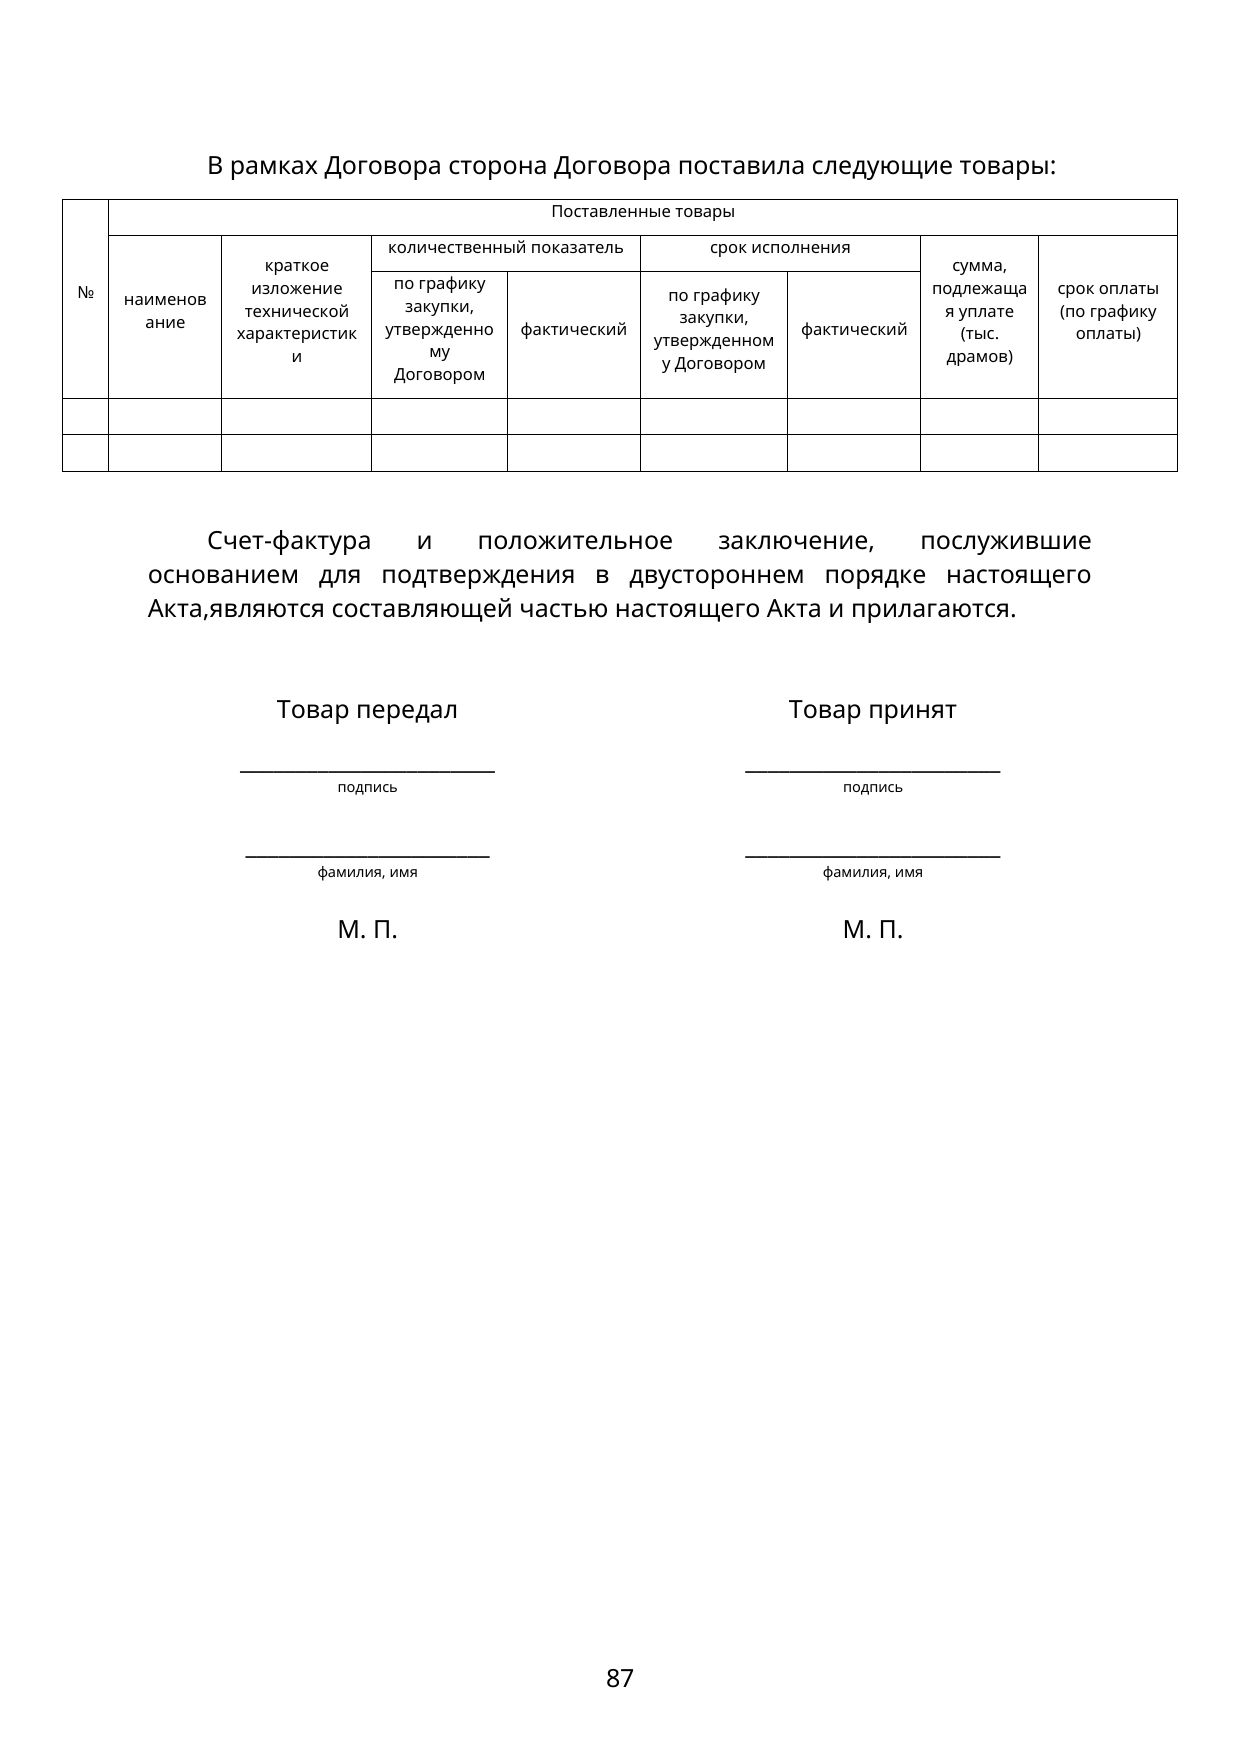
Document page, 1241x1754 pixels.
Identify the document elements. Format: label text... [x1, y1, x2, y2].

table_cell [921, 435, 1038, 471]
table_cell фактический [508, 272, 640, 398]
table_cell по графику закупки, утвержденному Договором [641, 272, 787, 398]
table_cell М. П. [115, 912, 620, 963]
table_cell _______________________ подпись [115, 743, 620, 827]
table_cell [372, 399, 507, 434]
table_cell ______________________ фамилия, имя [115, 828, 620, 912]
table_cell краткое изложение технической характеристики [222, 236, 371, 398]
table_cell [1039, 399, 1177, 434]
table_cell [1039, 435, 1177, 471]
table_cell [372, 435, 507, 471]
text В рамках Договора сторона Договора поставила следующие товары: [148, 148, 1092, 182]
table_cell [641, 435, 787, 471]
table_cell по графику закупки, утвержденному Договором [372, 272, 507, 398]
table_cell сумма, подлежащая уплате (тыс. драмов) [921, 236, 1038, 398]
table_cell срок оплаты (по графику оплаты) [1039, 236, 1177, 398]
table_cell _______________________ подпись [620, 743, 1126, 827]
table_cell [921, 399, 1038, 434]
table_cell [63, 435, 108, 471]
table_cell [788, 399, 920, 434]
table_cell [63, 399, 108, 434]
table_cell наименование [109, 236, 221, 398]
table_cell [109, 435, 221, 471]
table_cell [788, 435, 920, 471]
table_header Товар принят [620, 692, 1126, 743]
table_header № [63, 200, 108, 398]
table_header Товар передал [115, 692, 620, 743]
table_cell _______________________ фамилия, имя [620, 828, 1126, 912]
table_cell [222, 435, 371, 471]
table_cell [508, 435, 640, 471]
table_cell срок исполнения [641, 236, 920, 271]
table_header Поставленные товары [109, 200, 1177, 235]
table_cell М. П. [620, 912, 1126, 963]
table_cell фактический [788, 272, 920, 398]
table_cell [222, 399, 371, 434]
text Счет-фактура и положительное заключение, послужившие основанием для подтверждения в двустороннем порядке настоящего Акта,являются составляющей частью настоящего Акта и прилагаются. [148, 522, 1092, 624]
table_cell [641, 399, 787, 434]
table_cell [508, 399, 640, 434]
table_cell количественный показатель [372, 236, 640, 271]
table_cell [109, 399, 221, 434]
